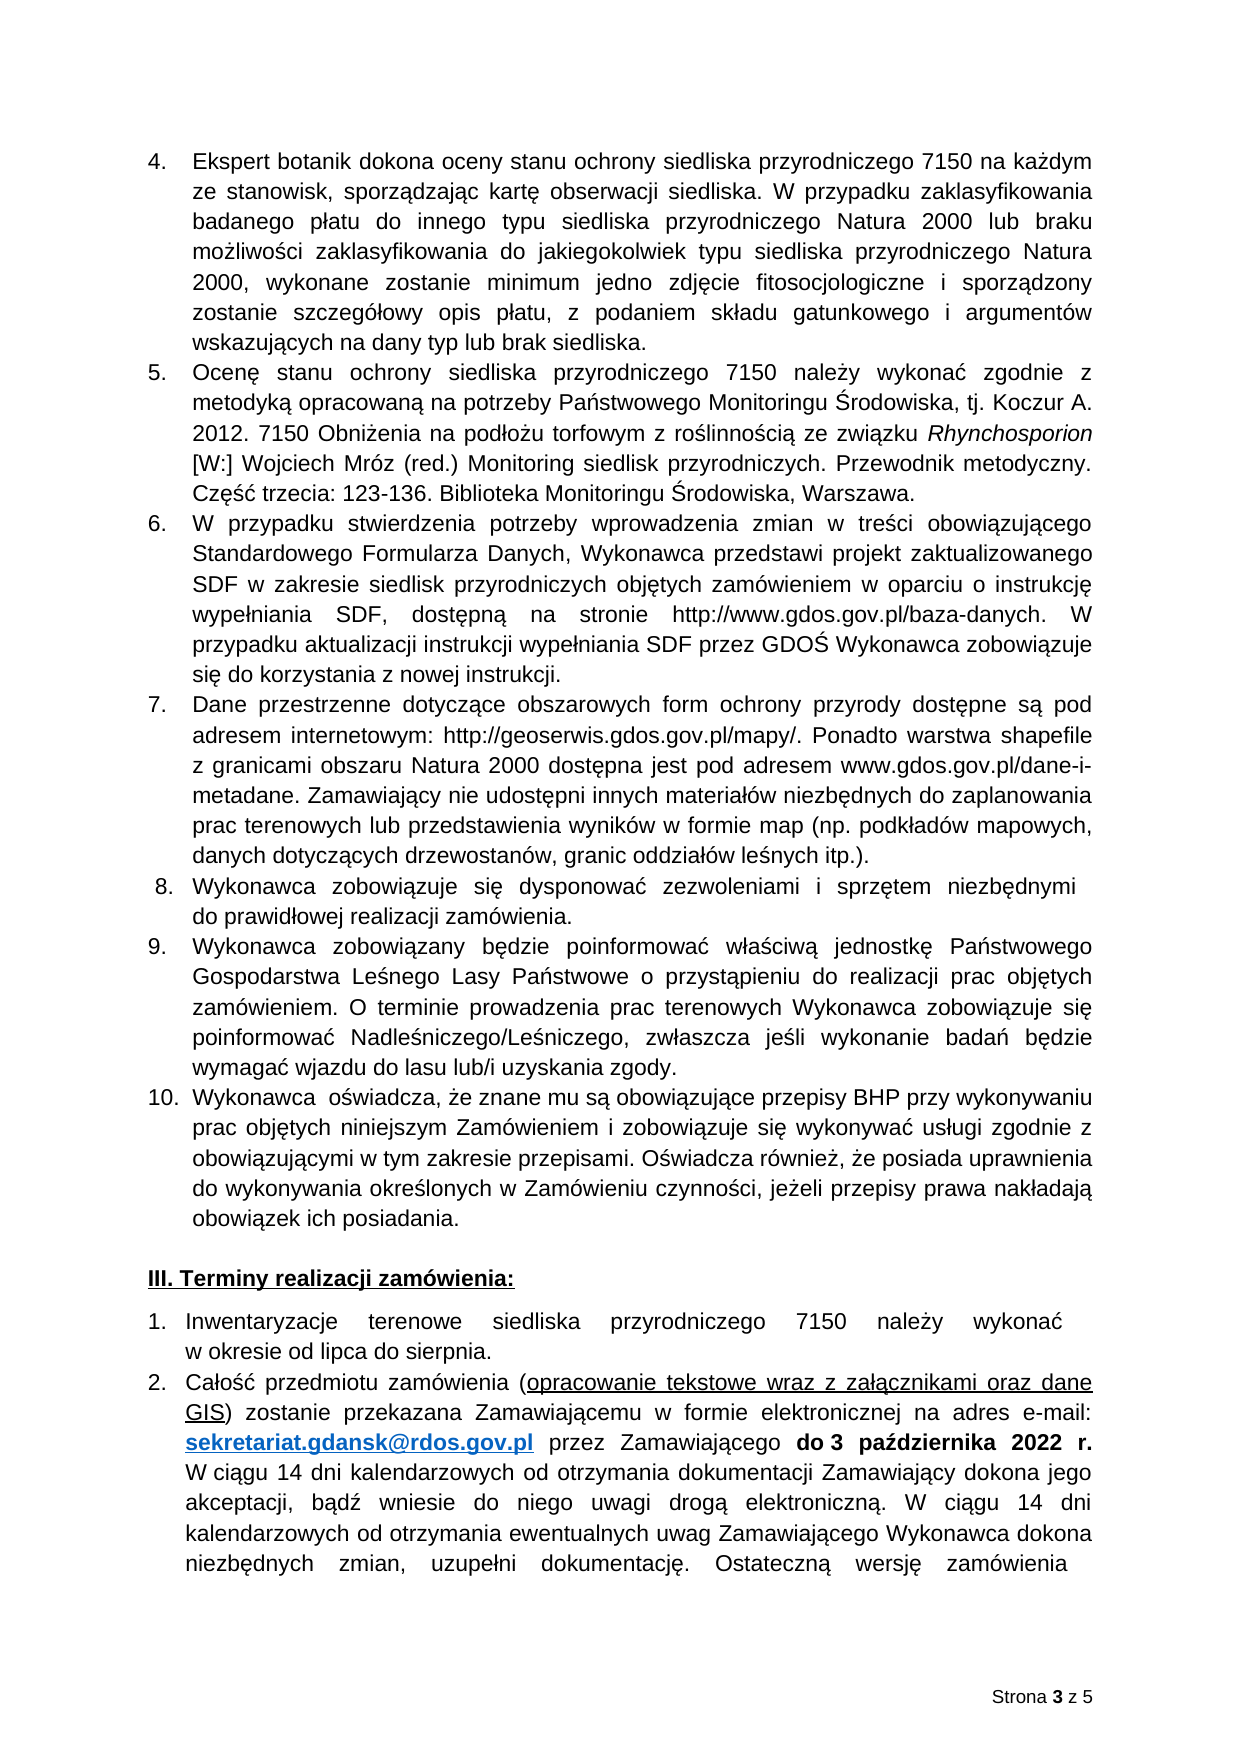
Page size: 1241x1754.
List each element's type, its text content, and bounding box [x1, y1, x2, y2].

text Ekspert botanik dokona oceny stanu ochrony siedliska przyrodniczego 7150 na każdym ze stanowisk, sporządzając kartę obserwacji siedliska. W przypadku zaklasyfikowania badanego płatu do innego typu siedliska przyrodniczego Natura 2000 lub braku możliwości zaklasyfikowania do jakiegokolwiek typu siedliska przyrodniczego Natura 2000, wykonane zostanie minimum jedno zdjęcie fitosocjologiczne i sporządzony zostanie szczegółowy opis płatu, z podaniem składu gatunkowego i argumentów wskazujących na dany typ lub brak siedliska. [148, 148, 1093, 355]
list Inwentaryzacje terenowe siedliska przyrodniczego 7150 należy wykonać w okresie od lipca do sierpnia. [148, 1308, 1093, 1364]
text W przypadku stwierdzenia potrzeby wprowadzenia zmian w treści obowiązującego Standardowego Formularza Danych, Wykonawca przedstawi projekt zaktualizowanego SDF w zakresie siedlisk przyrodniczych objętych zamówieniem w oparciu o instrukcję wypełniania SDF, dostępną na stronie http://www.gdos.gov.pl/baza-danych. W przypadku aktualizacji instrukcji wypełniania SDF przez GDOŚ Wykonawca zobowiązuje się do korzystania z nowej instrukcji. [148, 510, 1093, 687]
text Wykonawca oświadcza, że znane mu są obowiązujące przepisy BHP przy wykonywaniu prac objętych niniejszym Zamówieniem i zobowiązuje się wykonywać usługi zgodnie z obowiązującymi w tym zakresie przepisami. Oświadcza również, że posiada uprawnienia do wykonywania określonych w Zamówieniu czynności, jeżeli przepisy prawa nakładają obowiązek ich posiadania. [148, 1084, 1093, 1231]
text III. Terminy realizacji zamówienia: [148, 1265, 1093, 1292]
text Dane przestrzenne dotyczące obszarowych form ochrony przyrody dostępne są pod adresem internetowym: http://geoserwis.gdos.gov.pl/mapy/. Ponadto warstwa shapefile z granicami obszaru Natura 2000 dostępna jest pod adresem www.gdos.gov.pl/dane-i-metadane. Zamawiający nie udostępni innych materiałów niezbędnych do zaplanowania prac terenowych lub przedstawienia wyników w formie map (np. podkładów mapowych, danych dotyczących drzewostanów, granic oddziałów leśnych itp.). [148, 691, 1093, 869]
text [148, 1368, 1093, 1576]
text Wykonawca zobowiązany będzie poinformować właściwą jednostkę Państwowego Gospodarstwa Leśnego Lasy Państwowe o przystąpieniu do realizacji prac objętych zamówieniem. O terminie prowadzenia prac terenowych Wykonawca zobowiązuje się poinformować Nadleśniczego/Leśniczego, zwłaszcza jeśli wykonanie badań będzie wymagać wjazdu do lasu lub/i uzyskania zgody. [148, 933, 1093, 1080]
text Wykonawca zobowiązuje się dysponować zezwoleniami i sprzętem niezbędnymi do prawidłowej realizacji zamówienia. [154, 873, 1093, 929]
text Ocenę stanu ochrony siedliska przyrodniczego 7150 należy wykonać zgodnie z metodyką opracowaną na potrzeby Państwowego Monitoringu Środowiska, tj. Koczur A. 2012. 7150 Obniżenia na podłożu torfowym z roślinnością ze związku Rhynchosporion [W:] Wojciech Mróz (red.) Monitoring siedlisk przyrodniczych. Przewodnik metodyczny. Część trzecia: 123-136. Biblioteka Monitoringu Środowiska, Warszawa. [148, 359, 1093, 506]
